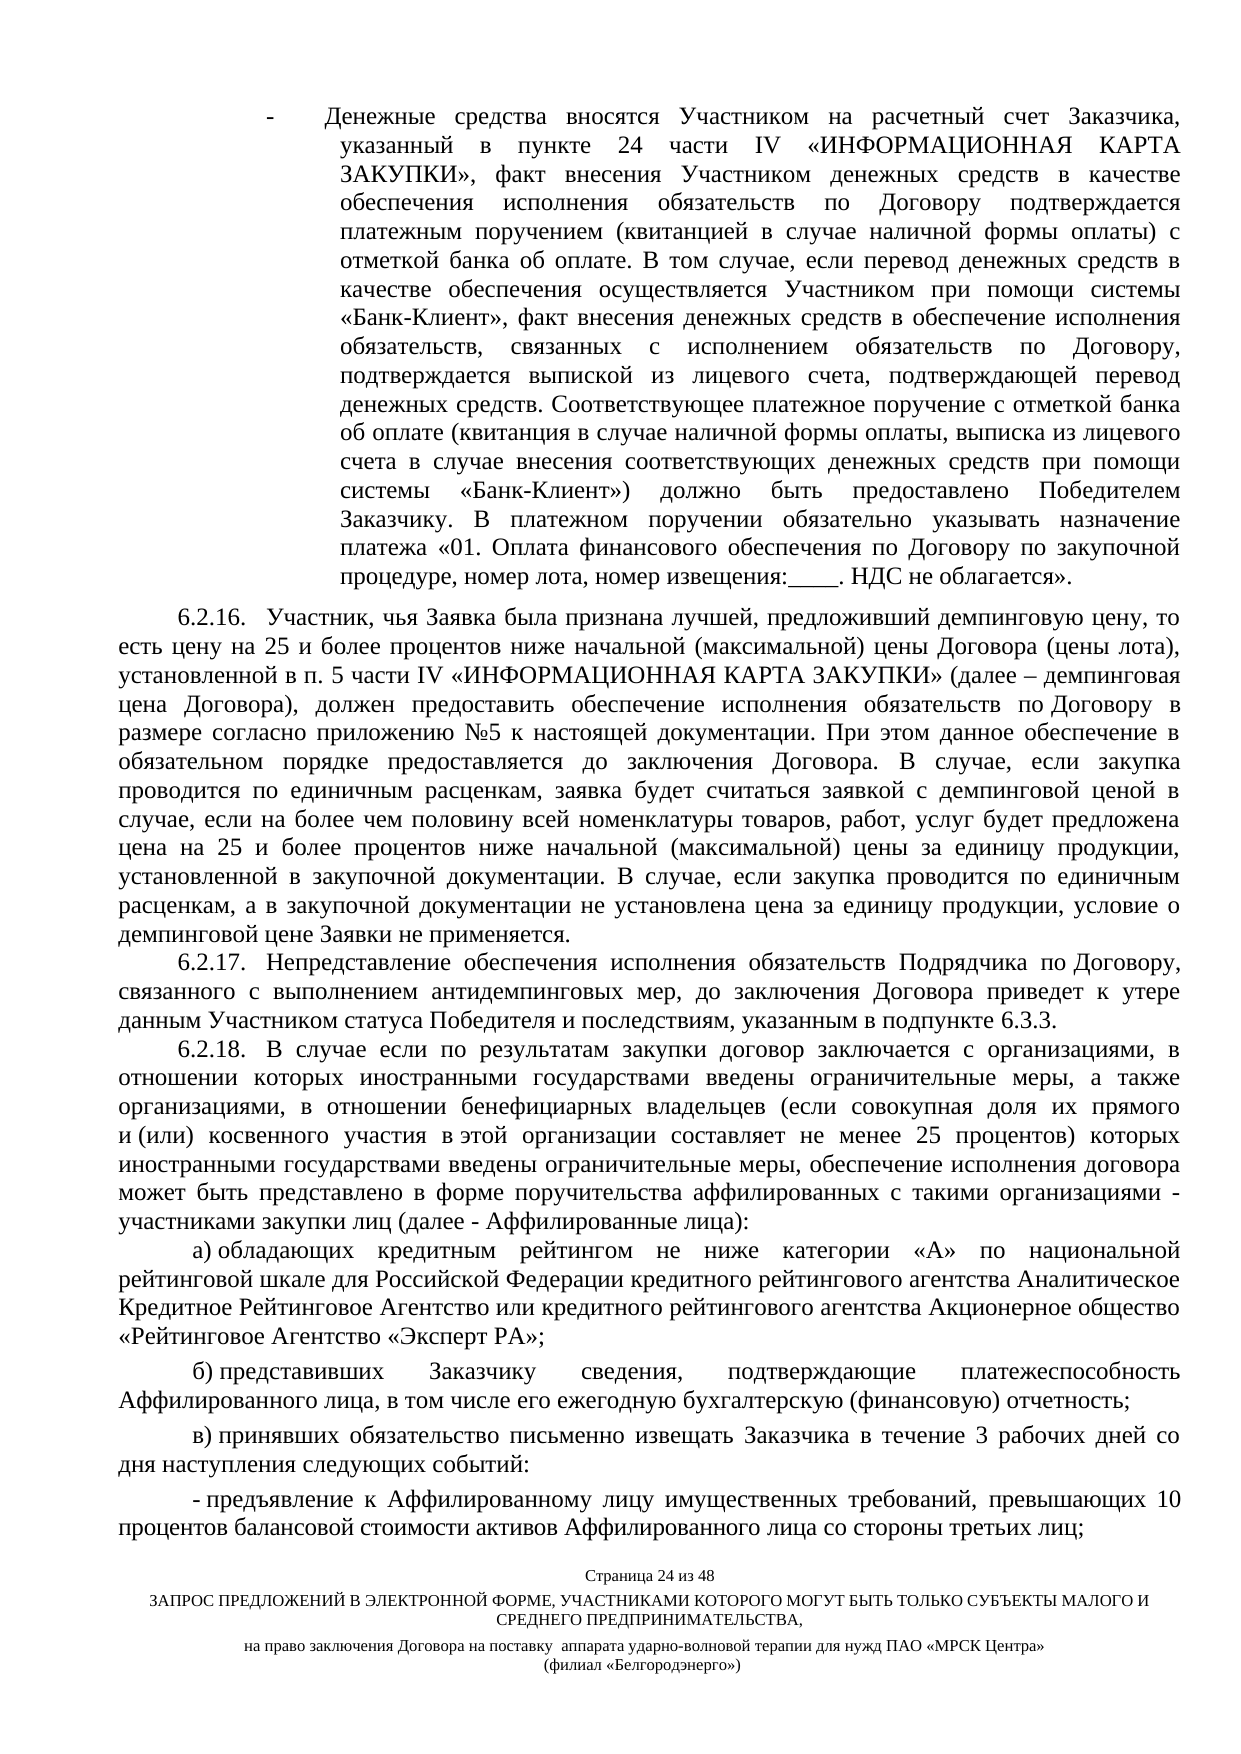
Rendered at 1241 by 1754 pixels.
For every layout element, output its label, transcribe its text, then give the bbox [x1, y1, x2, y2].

subtitle В случае если по результатам закупки договор заключается с организациями, в отношении которых иностранными государствами введены ограничительные меры, а также организациями, в отношении бенефициарных владельцев (если совокупная доля их прямого и (или) косвенного участия в этой организации составляет не менее 25 процентов) которых иностранными государствами введены ограничительные меры, обеспечение исполнения договора может быть представлено в форме поручительства аффилированных с такими организациями - участниками закупки лиц (далее - Аффилированные лица): [118, 1034, 1181, 1235]
list Денежные средства вносятся Участником на расчетный счет Заказчика, указанный в пункте 24 части IV «ИНФОРМАЦИОННАЯ КАРТА ЗАКУПКИ», факт внесения Участником денежных средств в качестве обеспечения исполнения обязательств по Договору подтверждается платежным поручением (квитанцией в случае наличной формы оплаты) с отметкой банка об оплате. В том случае, если перевод денежных средств в качестве обеспечения осуществляется Участником при помощи системы «Банк-Клиент», факт внесения денежных средств в обеспечение исполнения обязательств, связанных с исполнением обязательств по Договору, подтверждается выпиской из лицевого счета, подтверждающей перевод денежных средств. Соответствующее платежное поручение с отметкой банка об оплате (квитанция в случае наличной формы оплаты, выписка из лицевого счета в случае внесения соответствующих денежных средств при помощи системы «Банк-Клиент») должно быть предоставлено Победителем Заказчику. В платежном поручении обязательно указывать назначение платежа «01. Оплата финансового обеспечения по Договору по закупочной процедуре, номер лота, номер извещения:____. НДС не облагается». [266, 101, 1181, 590]
list предъявление к Аффилированному лицу имущественных требований, превышающих 10 процентов балансовой стоимости активов Аффилированного лица со стороны третьих лиц; [118, 1484, 1181, 1541]
text в) принявших обязательство письменно извещать Заказчика в течение 3 рабочих дней со дня наступления следующих событий: [118, 1420, 1181, 1477]
subtitle Участник, чья Заявка была признана лучшей, предложивший демпинговую цену, то есть цену на 25 и более процентов ниже начальной (максимальной) цены Договора (цены лота), установленной в п. 5 части IV «ИНФОРМАЦИОННАЯ КАРТА ЗАКУПКИ» (далее – демпинговая цена Договора), должен предоставить обеспечение исполнения обязательств по Договору в размере согласно приложению №5 к настоящей документации. При этом данное обеспечение в обязательном порядке предоставляется до заключения Договора. В случае, если закупка проводится по единичным расценкам, заявка будет считаться заявкой с демпинговой ценой в случае, если на более чем половину всей номенклатуры товаров, работ, услуг будет предложена цена на 25 и более процентов ниже начальной (максимальной) цены за единицу продукции, установленной в закупочной документации. В случае, если закупка проводится по единичным расценкам, а в закупочной документации не установлена цена за единицу продукции, условие о демпинговой цене Заявки не применяется. [118, 602, 1181, 947]
text а) обладающих кредитным рейтингом не ниже категории «А» по национальной рейтинговой шкале для Российской Федерации кредитного рейтингового агентства Аналитическое Кредитное Рейтинговое Агентство или кредитного рейтингового агентства Акционерное общество «Рейтинговое Агентство «Эксперт РА»; [118, 1235, 1181, 1350]
text б) представивших Заказчику сведения, подтверждающие платежеспособность Аффилированного лица, в том числе его ежегодную бухгалтерскую (финансовую) отчетность; [118, 1356, 1181, 1414]
subtitle Непредставление обеспечения исполнения обязательств Подрядчика по Договору, связанного с выполнением антидемпинговых мер, до заключения Договора приведет к утере данным Участником статуса Победителя и последствиям, указанным в подпункте 6.3.3. [118, 947, 1181, 1034]
